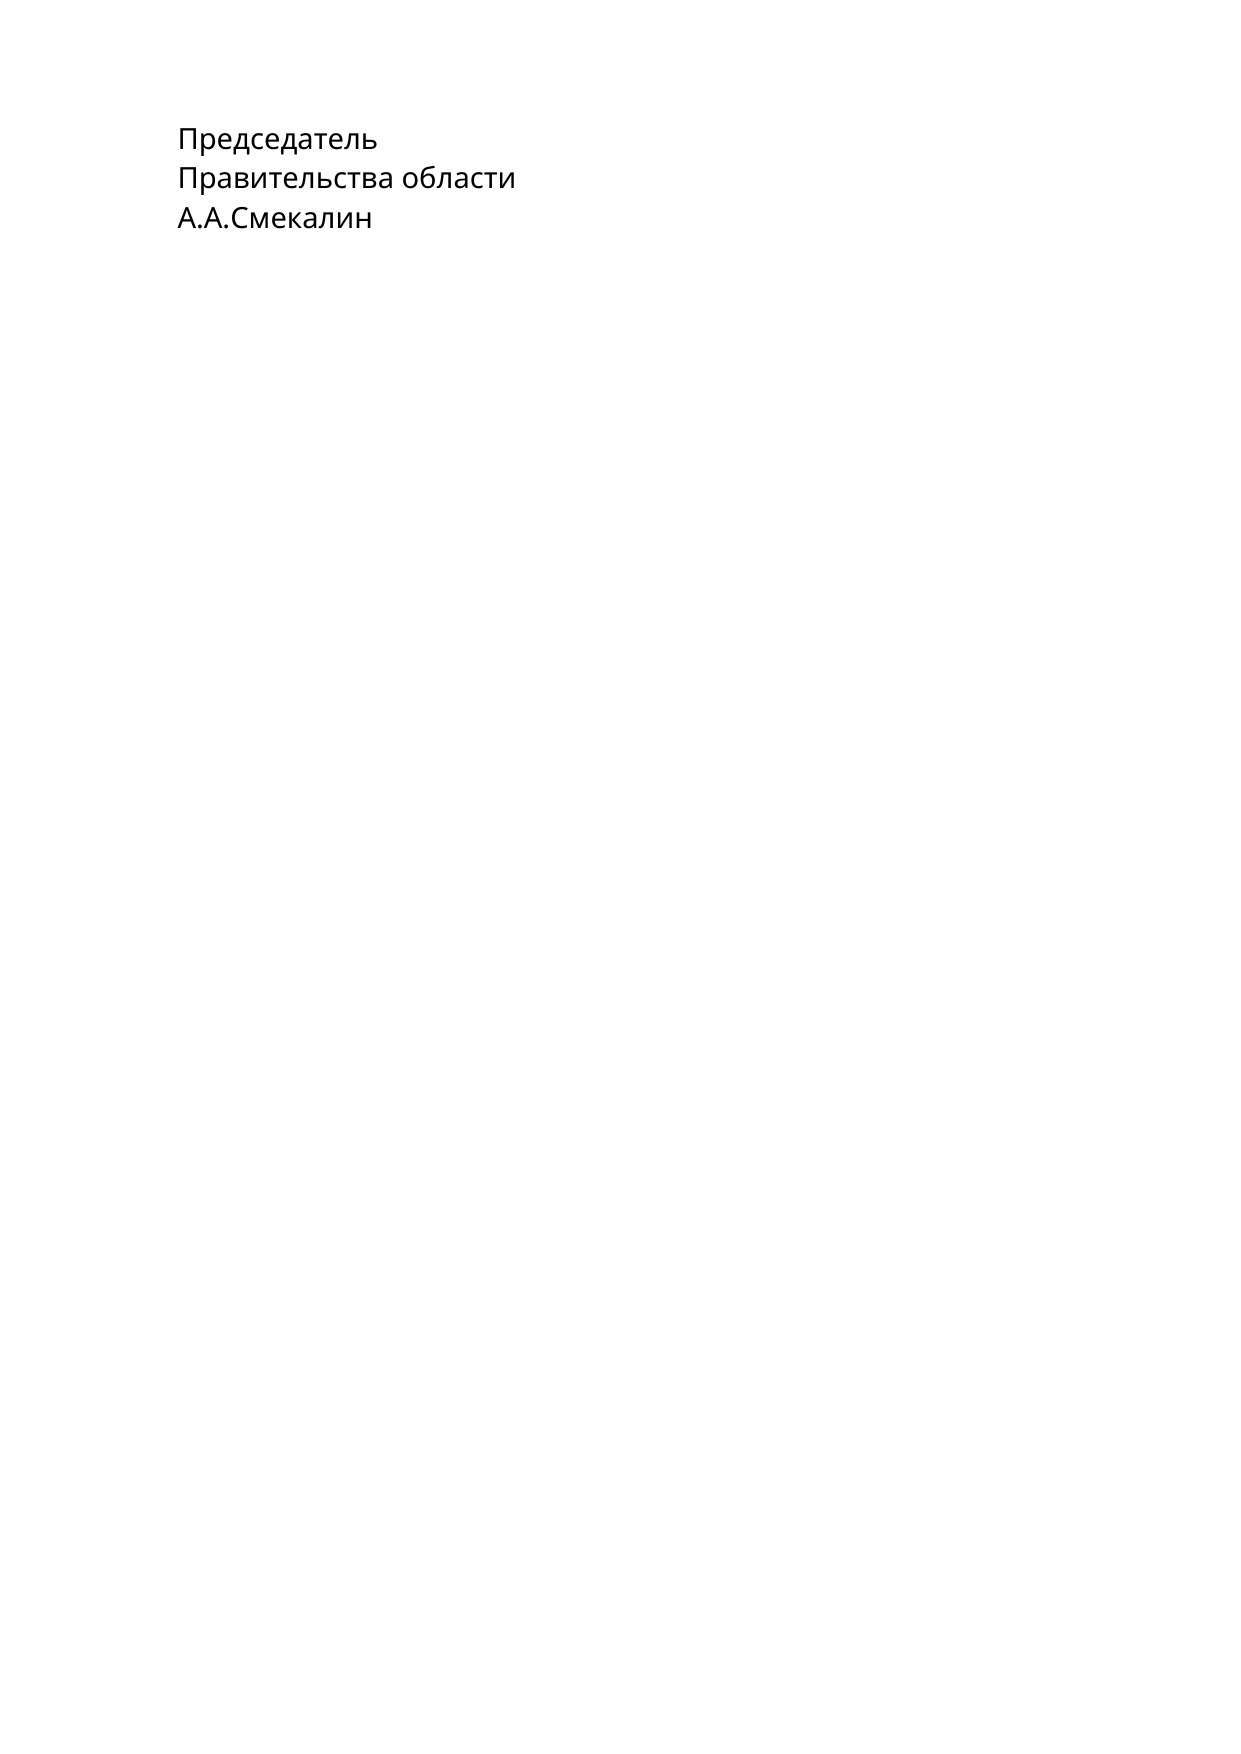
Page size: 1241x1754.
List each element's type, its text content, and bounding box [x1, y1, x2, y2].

text Правительства области А.А.Смекалин [177, 158, 1152, 237]
text Председатель [177, 118, 1152, 158]
